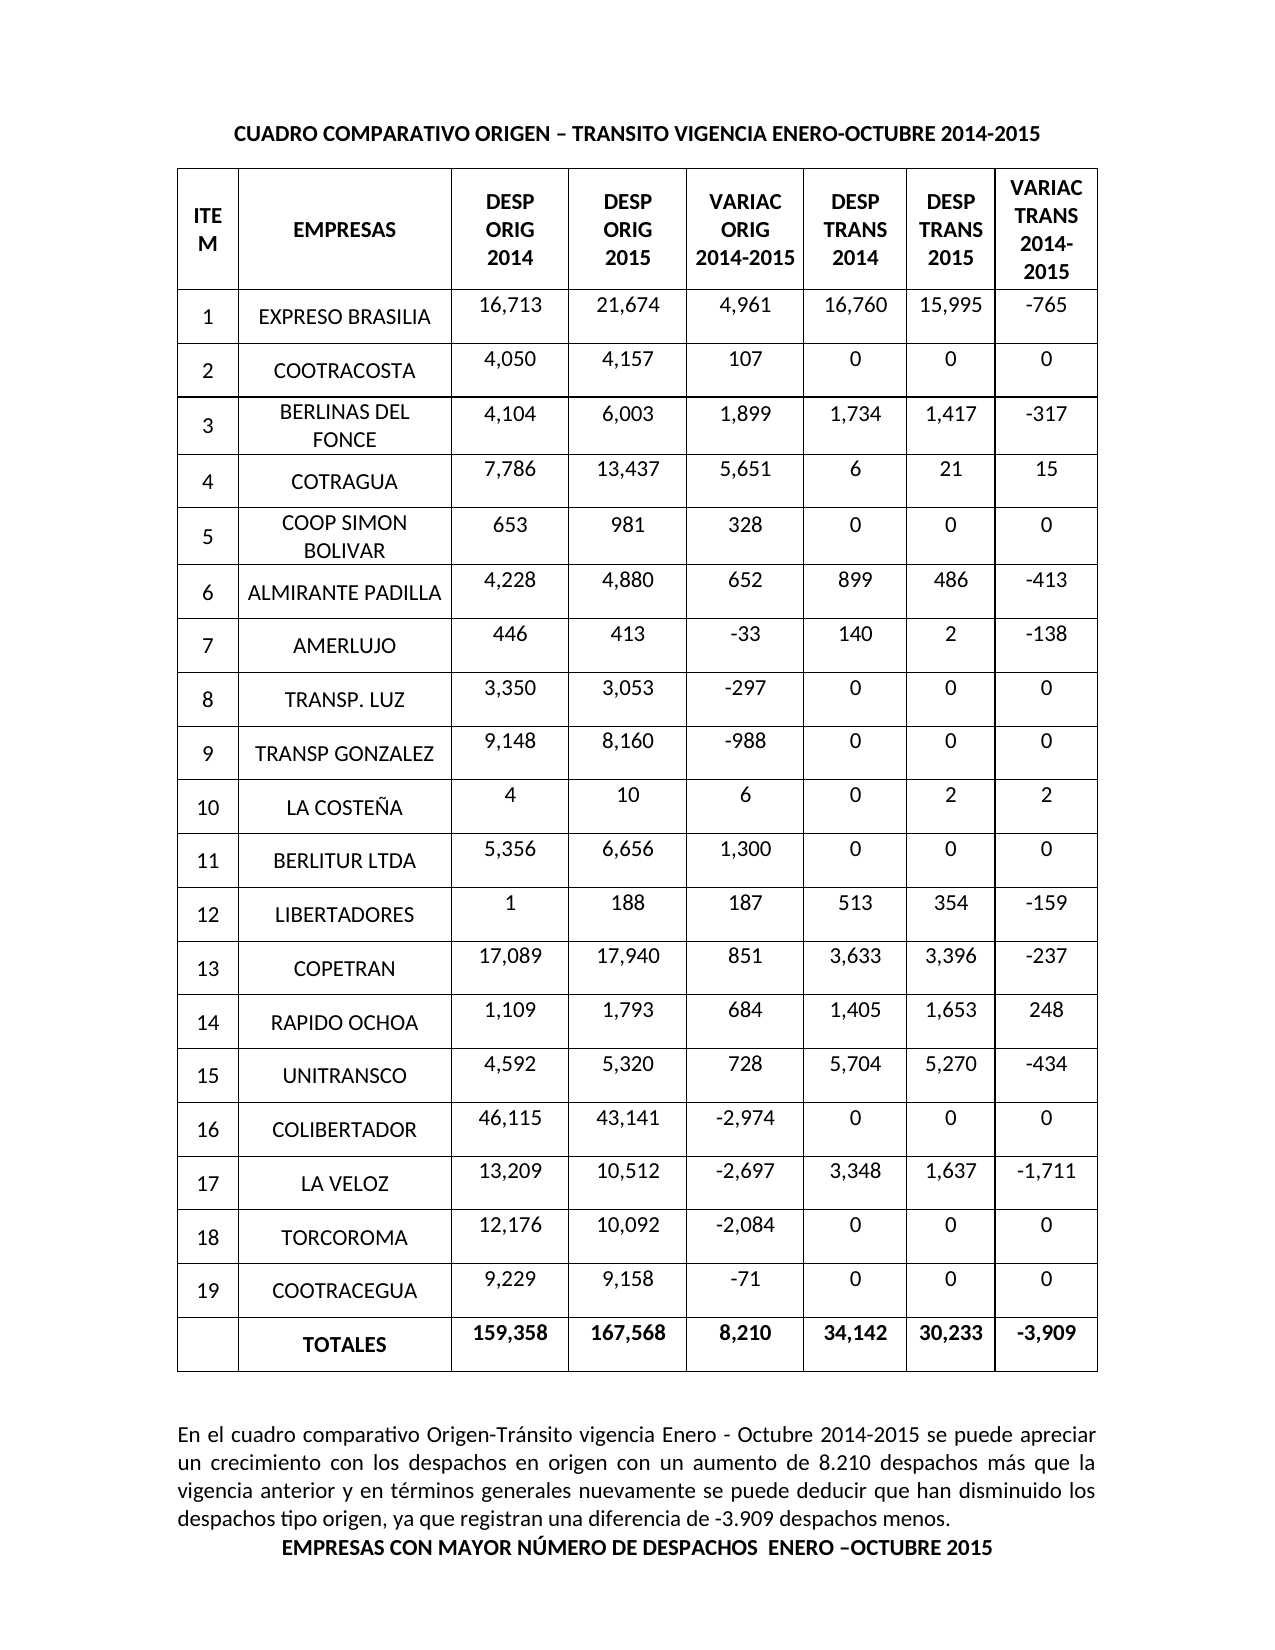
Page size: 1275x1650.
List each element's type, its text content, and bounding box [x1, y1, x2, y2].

table_cell 21 [907, 455, 994, 507]
table_cell 9 [178, 727, 238, 779]
table_header DESP TRANS 2014 [804, 169, 906, 289]
table_cell 9,229 [452, 1264, 568, 1317]
table_cell 981 [569, 508, 686, 564]
table_cell RAPIDO OCHOA [239, 995, 451, 1048]
table_cell 3,633 [804, 942, 906, 994]
table_cell LIBERTADORES [239, 888, 451, 941]
table_cell 16,760 [804, 290, 906, 343]
text En el cuadro comparativo Origen-Tránsito vigencia Enero - Octubre 2014-2015 se puede apreciar un crecimiento con los despachos en origen con un aumento de 8.210 despachos más que la vigencia anterior y en términos generales nuevamente se puede deducir que han disminuido los despachos tipo origen, ya que registran una diferencia de -3.909 despachos menos. [177, 1421, 1098, 1533]
table_cell COTRAGUA [239, 455, 451, 507]
table_cell 9,158 [569, 1264, 686, 1317]
table_cell 3,396 [907, 942, 994, 994]
table_cell EXPRESO BRASILIA [239, 290, 451, 343]
table_cell 4,880 [569, 565, 686, 618]
table_cell 4,228 [452, 565, 568, 618]
table_cell 899 [804, 565, 906, 618]
table_cell 7 [178, 619, 238, 672]
table_cell 0 [804, 1103, 906, 1156]
text EMPRESAS CON MAYOR NÚMERO DE DESPACHOS ENERO –OCTUBRE 2015 [177, 1533, 1098, 1561]
table_cell 851 [687, 942, 803, 994]
table_cell 1,653 [907, 995, 994, 1048]
table_cell TRANSP GONZALEZ [239, 727, 451, 779]
table_cell -988 [687, 727, 803, 779]
table_header DESP TRANS 2015 [907, 169, 994, 289]
table_cell 652 [687, 565, 803, 618]
table_cell 5,270 [907, 1049, 994, 1102]
table_cell 5,356 [452, 834, 568, 887]
table_header EMPRESAS [239, 169, 451, 289]
table_cell 1,637 [907, 1157, 994, 1209]
table_cell 4,050 [452, 344, 568, 396]
table_cell COOP SIMON BOLIVAR [239, 508, 451, 564]
table_cell 1,793 [569, 995, 686, 1048]
table_cell 1,405 [804, 995, 906, 1048]
table_cell -3,909 [996, 1318, 1097, 1371]
table_cell 0 [996, 1210, 1097, 1263]
table_header VARIAC ORIG 2014-2015 [687, 169, 803, 289]
table_cell 7,786 [452, 455, 568, 507]
table_cell 10,512 [569, 1157, 686, 1209]
table_cell 13 [178, 942, 238, 994]
table_cell COOTRACOSTA [239, 344, 451, 396]
table_cell 10 [178, 780, 238, 833]
table_cell 2 [907, 780, 994, 833]
table_cell -1,711 [996, 1157, 1097, 1209]
table_cell 6 [178, 565, 238, 618]
table_cell 486 [907, 565, 994, 618]
table_cell -71 [687, 1264, 803, 1317]
table_cell 5,704 [804, 1049, 906, 1102]
table_cell 4,157 [569, 344, 686, 396]
table_cell 6 [687, 780, 803, 833]
table_cell 684 [687, 995, 803, 1048]
table_cell 17,940 [569, 942, 686, 994]
table_cell 3,053 [569, 673, 686, 726]
table_cell 0 [804, 780, 906, 833]
table_cell 11 [178, 834, 238, 887]
table_cell BERLINAS DEL FONCE [239, 398, 451, 453]
table_cell 187 [687, 888, 803, 941]
table_cell 328 [687, 508, 803, 564]
table_cell 446 [452, 619, 568, 672]
table_cell 159,358 [452, 1318, 568, 1371]
table_cell 0 [907, 1210, 994, 1263]
table_cell 6,656 [569, 834, 686, 887]
table_cell COLIBERTADOR [239, 1103, 451, 1156]
table_cell 4,961 [687, 290, 803, 343]
table_cell 4 [178, 455, 238, 507]
table_cell 1 [452, 888, 568, 941]
table_cell 188 [569, 888, 686, 941]
table_cell TOTALES [239, 1318, 451, 1371]
table_cell -434 [996, 1049, 1097, 1102]
table_cell 1,300 [687, 834, 803, 887]
table_cell 6 [804, 455, 906, 507]
table_cell 17,089 [452, 942, 568, 994]
table_cell 16 [178, 1103, 238, 1156]
table_cell 0 [907, 1264, 994, 1317]
table_cell -2,084 [687, 1210, 803, 1263]
table_cell 17 [178, 1157, 238, 1209]
table_cell 4,104 [452, 398, 568, 453]
table_cell 0 [996, 508, 1097, 564]
table_cell 14 [178, 995, 238, 1048]
table_cell -297 [687, 673, 803, 726]
table_cell 4,592 [452, 1049, 568, 1102]
table_cell 4 [452, 780, 568, 833]
table_cell 248 [996, 995, 1097, 1048]
table_cell 2 [178, 344, 238, 396]
table_cell 513 [804, 888, 906, 941]
table_cell BERLITUR LTDA [239, 834, 451, 887]
table_header DESP ORIG 2014 [452, 169, 568, 289]
table_cell 46,115 [452, 1103, 568, 1156]
table_cell 0 [804, 344, 906, 396]
table_cell ALMIRANTE PADILLA [239, 565, 451, 618]
table_header ITEM [178, 169, 238, 289]
table_cell 3,348 [804, 1157, 906, 1209]
table_cell 5,320 [569, 1049, 686, 1102]
table_cell 1,109 [452, 995, 568, 1048]
table_cell 1,899 [687, 398, 803, 453]
table_cell 13,209 [452, 1157, 568, 1209]
table_cell -765 [996, 290, 1097, 343]
table_cell 15 [178, 1049, 238, 1102]
table_cell 0 [996, 1103, 1097, 1156]
table_cell 3,350 [452, 673, 568, 726]
table_cell 0 [996, 673, 1097, 726]
table_cell 0 [907, 727, 994, 779]
table_cell 21,674 [569, 290, 686, 343]
table_cell 8 [178, 673, 238, 726]
table_cell 1,734 [804, 398, 906, 453]
table_cell -159 [996, 888, 1097, 941]
table_cell 34,142 [804, 1318, 906, 1371]
table_cell -2,974 [687, 1103, 803, 1156]
table_cell 0 [907, 1103, 994, 1156]
table_cell 8,160 [569, 727, 686, 779]
table_cell 1,417 [907, 398, 994, 453]
table_cell 0 [804, 1264, 906, 1317]
table_cell 19 [178, 1264, 238, 1317]
table_cell 0 [804, 727, 906, 779]
table_cell TRANSP. LUZ [239, 673, 451, 726]
table_cell 2 [907, 619, 994, 672]
table_cell 0 [996, 1264, 1097, 1317]
table_cell LA COSTEÑA [239, 780, 451, 833]
table_header VARIAC TRANS 2014-2015 [996, 169, 1097, 289]
table_cell COPETRAN [239, 942, 451, 994]
table_cell AMERLUJO [239, 619, 451, 672]
table_cell 0 [996, 727, 1097, 779]
table_cell 0 [804, 834, 906, 887]
table_cell UNITRANSCO [239, 1049, 451, 1102]
table_cell 16,713 [452, 290, 568, 343]
table_cell 0 [996, 344, 1097, 396]
table_cell 728 [687, 1049, 803, 1102]
table_cell 0 [907, 508, 994, 564]
table_cell 413 [569, 619, 686, 672]
table_cell 0 [804, 1210, 906, 1263]
table_cell 5,651 [687, 455, 803, 507]
table_cell 0 [804, 673, 906, 726]
table_cell -33 [687, 619, 803, 672]
table_cell 354 [907, 888, 994, 941]
table_cell 10,092 [569, 1210, 686, 1263]
table_cell 9,148 [452, 727, 568, 779]
table_cell 15 [996, 455, 1097, 507]
table_cell 10 [569, 780, 686, 833]
table_cell -2,697 [687, 1157, 803, 1209]
table_cell 6,003 [569, 398, 686, 453]
table_cell 0 [907, 344, 994, 396]
table_cell 167,568 [569, 1318, 686, 1371]
table_cell 0 [907, 673, 994, 726]
table_cell 0 [907, 834, 994, 887]
table_header DESP ORIG 2015 [569, 169, 686, 289]
table_cell 2 [996, 780, 1097, 833]
table_cell 3 [178, 398, 238, 453]
table_cell 13,437 [569, 455, 686, 507]
table_cell -237 [996, 942, 1097, 994]
table_cell 18 [178, 1210, 238, 1263]
text CUADRO COMPARATIVO ORIGEN – TRANSITO VIGENCIA ENERO-OCTUBRE 2014-2015 [177, 119, 1098, 147]
table_cell COOTRACEGUA [239, 1264, 451, 1317]
table_cell 8,210 [687, 1318, 803, 1371]
table_cell [178, 1318, 238, 1371]
table_cell 107 [687, 344, 803, 396]
table_cell 12,176 [452, 1210, 568, 1263]
table_cell 30,233 [907, 1318, 994, 1371]
table_cell 5 [178, 508, 238, 564]
table_cell TORCOROMA [239, 1210, 451, 1263]
table_cell 1 [178, 290, 238, 343]
table_cell 0 [804, 508, 906, 564]
table_cell 15,995 [907, 290, 994, 343]
table_cell -138 [996, 619, 1097, 672]
table_cell 0 [996, 834, 1097, 887]
table_cell 12 [178, 888, 238, 941]
table_cell 653 [452, 508, 568, 564]
table_cell -413 [996, 565, 1097, 618]
table_cell -317 [996, 398, 1097, 453]
table_cell LA VELOZ [239, 1157, 451, 1209]
table_cell 43,141 [569, 1103, 686, 1156]
table_cell 140 [804, 619, 906, 672]
